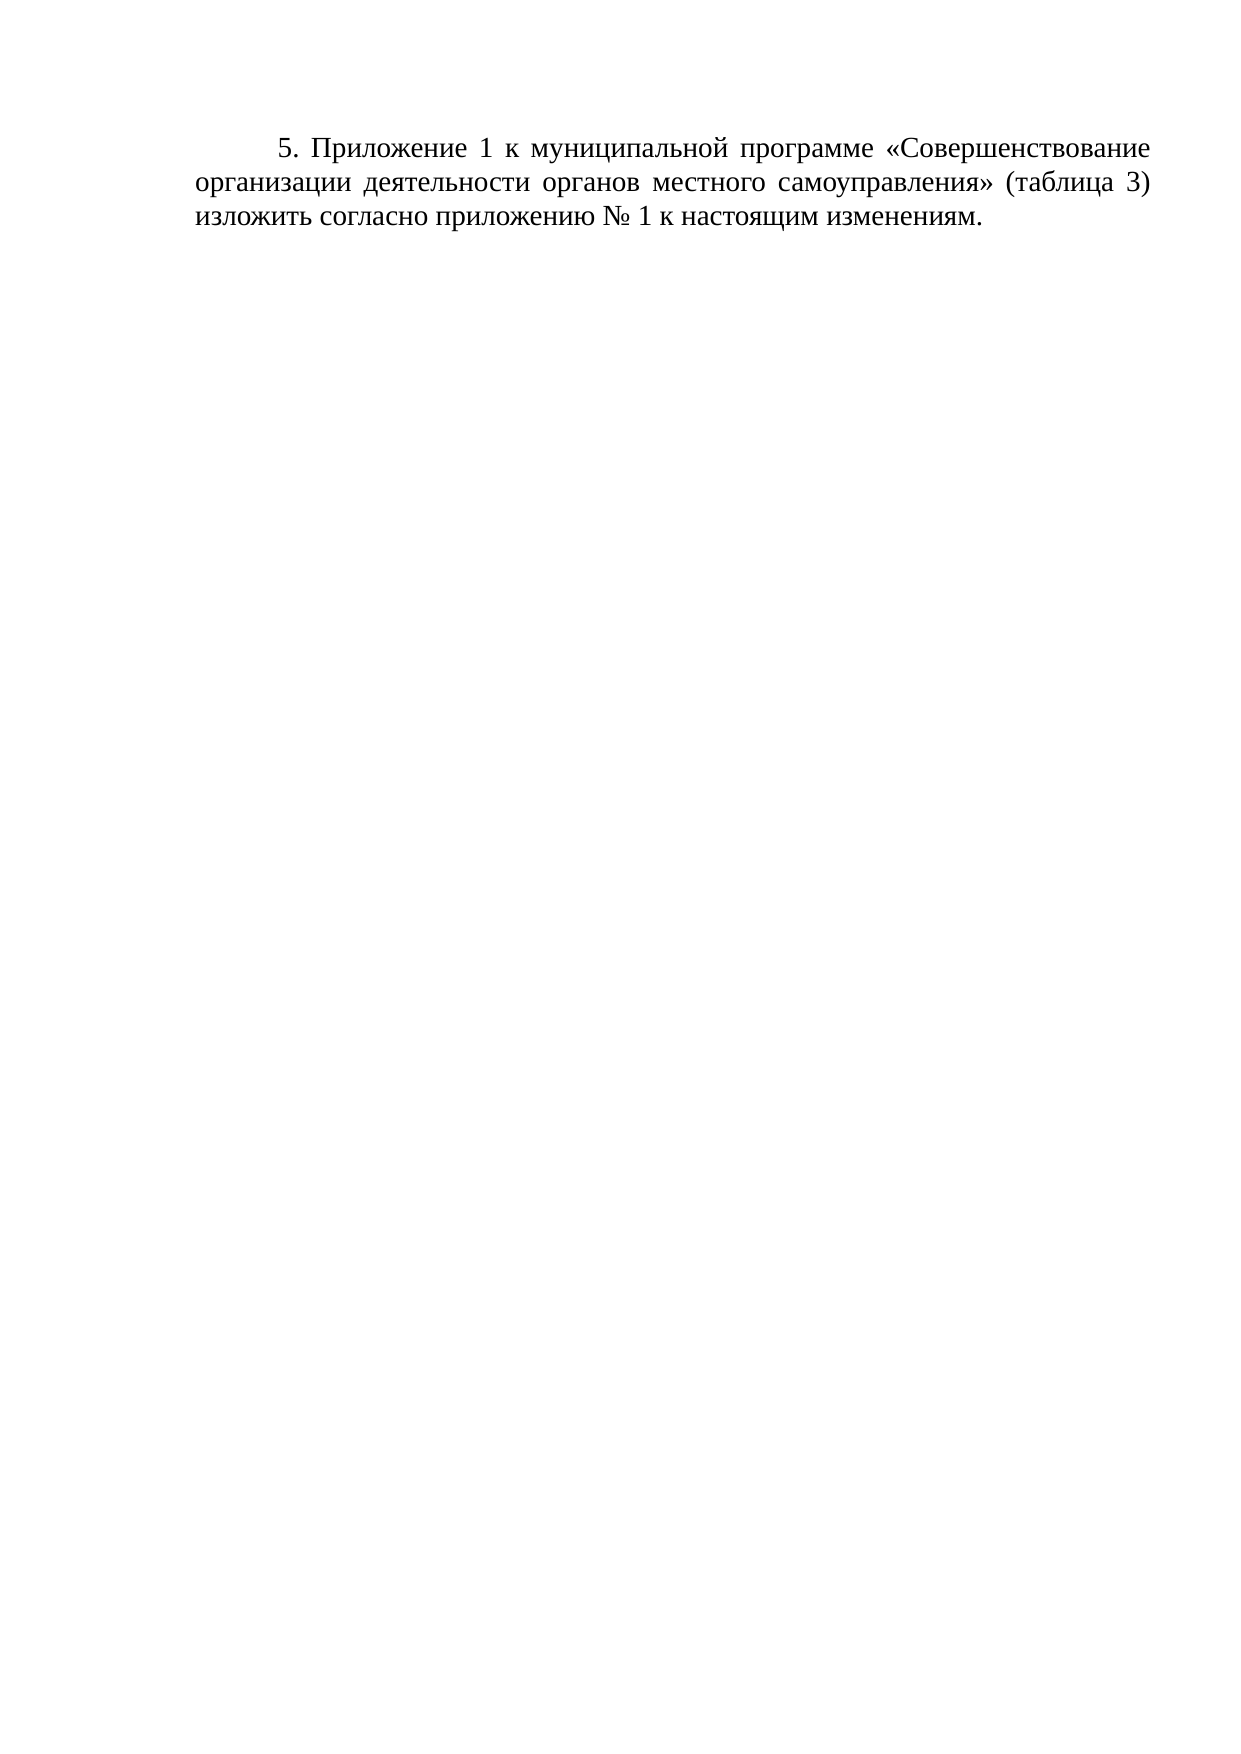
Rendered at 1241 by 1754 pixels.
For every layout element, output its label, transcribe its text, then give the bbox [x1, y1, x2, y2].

text 5. Приложение 1 к муниципальной программе «Совершенствование организации деятельности органов местного самоуправления» (таблица 3) изложить согласно приложению № 1 к настоящим изменениям. [195, 131, 1152, 231]
